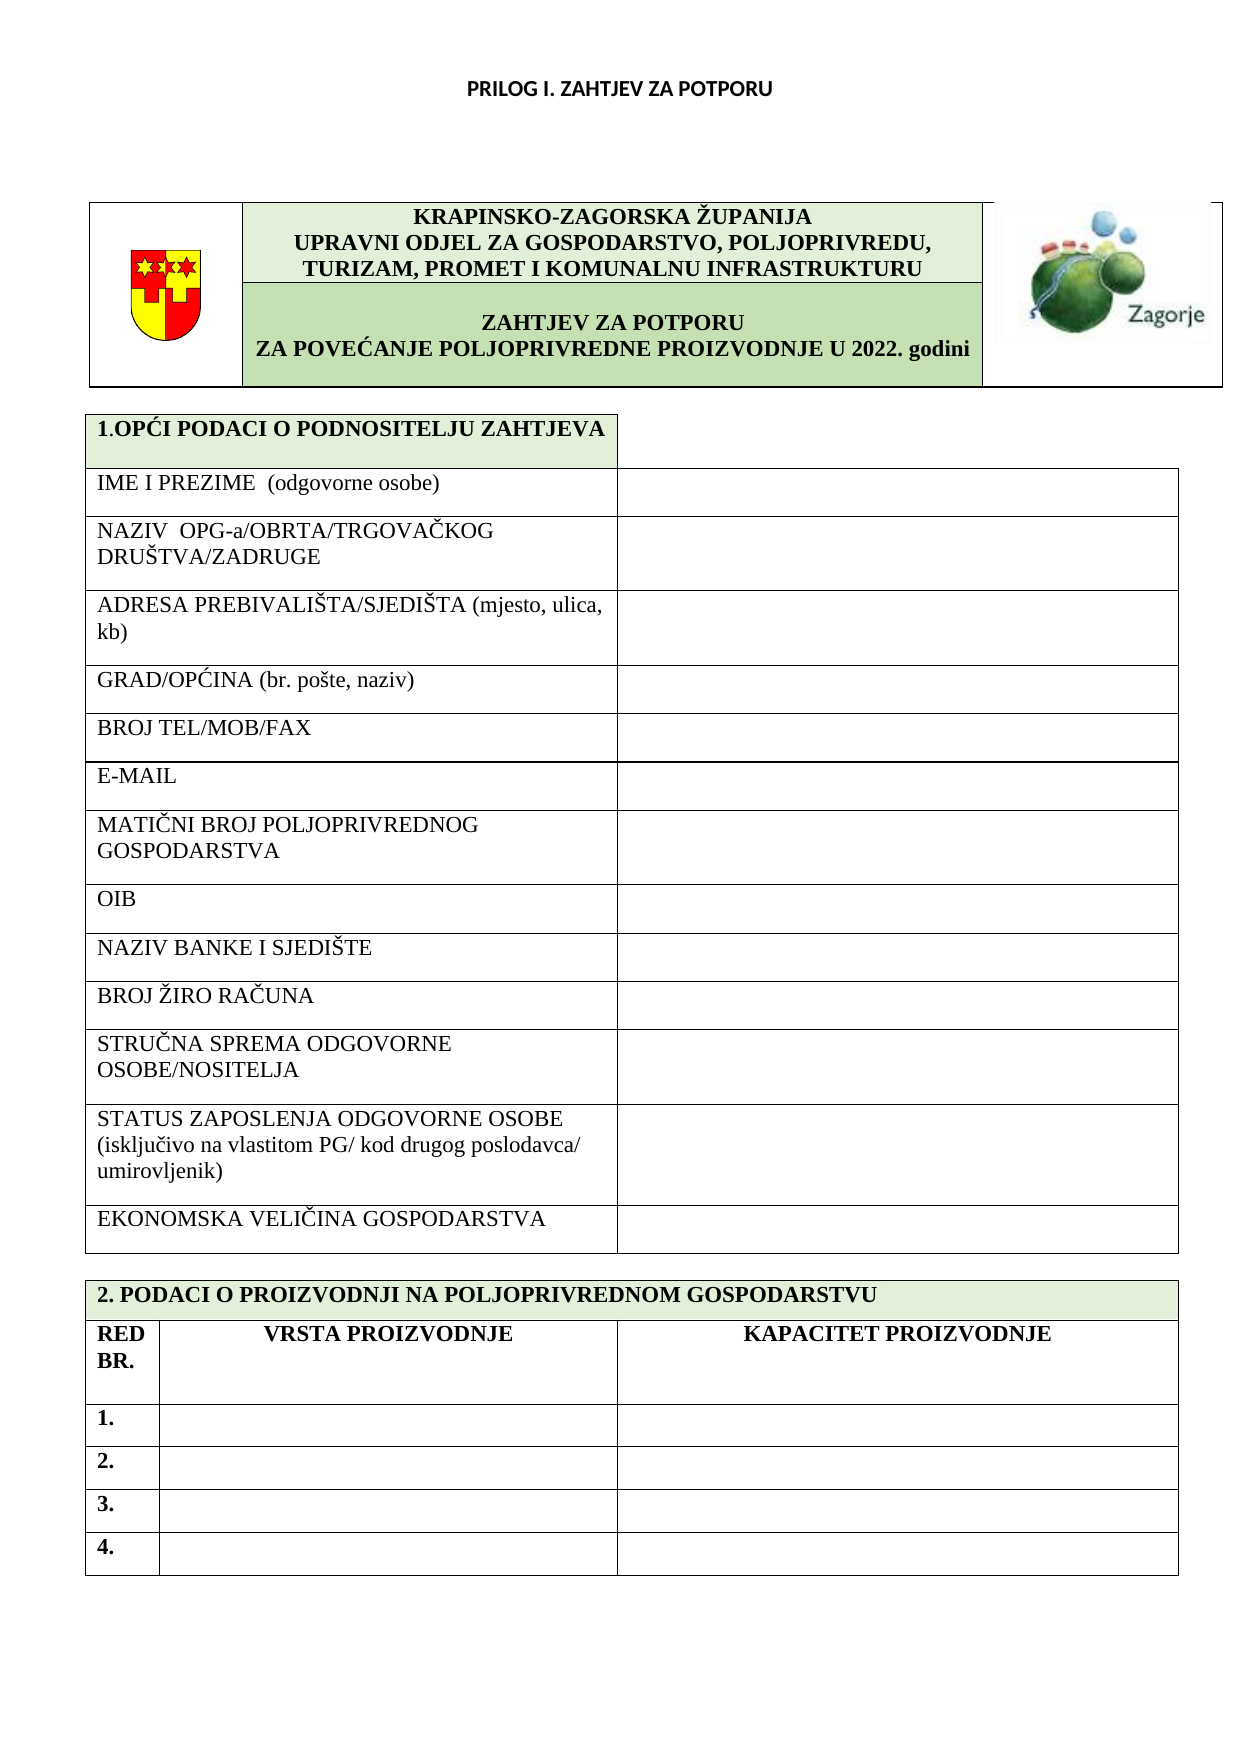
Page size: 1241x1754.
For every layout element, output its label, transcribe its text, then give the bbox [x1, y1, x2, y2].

table_header [90, 203, 242, 386]
table_cell EKONOMSKA VELIČINA GOSPODARSTVA [86, 1206, 617, 1253]
table_cell [618, 1206, 1178, 1253]
table_cell [618, 982, 1178, 1029]
table_cell GRAD/OPĆINA (br. pošte, naziv) [86, 666, 617, 713]
table_cell [618, 763, 1178, 810]
table_cell [160, 1533, 617, 1575]
table_cell STATUS ZAPOSLENJA ODGOVORNE OSOBE (isključivo na vlastitom PG/ kod drugog poslodavca/ umirovljenik) [86, 1105, 617, 1204]
table_cell BROJ TEL/MOB/FAX [86, 714, 617, 761]
table_cell E-MAIL [86, 763, 617, 810]
table_cell [618, 1105, 1178, 1204]
table_cell [618, 517, 1178, 590]
table_cell [618, 1405, 1178, 1446]
table_cell NAZIV OPG-a/OBRTA/TRGOVAČKOG DRUŠTVA/ZADRUGE [86, 517, 617, 590]
table_cell ADRESA PREBIVALIŠTA/SJEDIŠTA (mjesto, ulica, kb) [86, 591, 617, 665]
table_cell [618, 934, 1178, 981]
table_cell OIB [86, 885, 617, 932]
table_cell NAZIV BANKE I SJEDIŠTE [86, 934, 617, 981]
table_cell ZAHTJEV ZA POTPORU ZA POVEĆANJE POLJOPRIVREDNE PROIZVODNJE U 2022. godini [243, 283, 982, 386]
table_header [983, 203, 1222, 386]
table_cell [160, 1405, 617, 1446]
table_cell [618, 1030, 1178, 1103]
table_cell [160, 1447, 617, 1489]
table_cell [618, 1447, 1178, 1489]
table_cell STRUČNA SPREMA ODGOVORNE OSOBE/NOSITELJA [86, 1030, 617, 1103]
table_cell 1. [86, 1405, 159, 1446]
picture [994, 202, 1212, 344]
table_cell [618, 885, 1178, 932]
table_cell [618, 1533, 1178, 1575]
table_cell [618, 469, 1178, 516]
table_cell [618, 666, 1178, 713]
table_cell [618, 1490, 1178, 1532]
picture [130, 250, 201, 341]
table_cell BROJ ŽIRO RAČUNA [86, 982, 617, 1029]
table_header KRAPINSKO-ZAGORSKA ŽUPANIJA UPRAVNI ODJEL ZA GOSPODARSTVO, POLJOPRIVREDU, TURIZAM, PROMET I KOMUNALNU INFRASTRUKTURU [243, 203, 982, 282]
table_cell [618, 591, 1178, 665]
table_header 2. PODACI O PROIZVODNJI NA POLJOPRIVREDNOM GOSPODARSTVU [86, 1281, 1178, 1319]
table_header 1.OPĆI PODACI O PODNOSITELJU ZAHTJEVA [86, 415, 617, 468]
table_cell 4. [86, 1533, 159, 1575]
table_cell RED BR. [86, 1321, 159, 1403]
table_cell MATIČNI BROJ POLJOPRIVREDNOG GOSPODARSTVA [86, 811, 617, 884]
table_cell [160, 1490, 617, 1532]
table_cell VRSTA PROIZVODNJE [160, 1321, 617, 1403]
table_cell IME I PREZIME (odgovorne osobe) [86, 469, 617, 516]
table_cell [618, 714, 1178, 761]
table_cell KAPACITET PROIZVODNJE [618, 1321, 1178, 1403]
table_cell 2. [86, 1447, 159, 1489]
table_cell [618, 811, 1178, 884]
table_cell 3. [86, 1490, 159, 1532]
